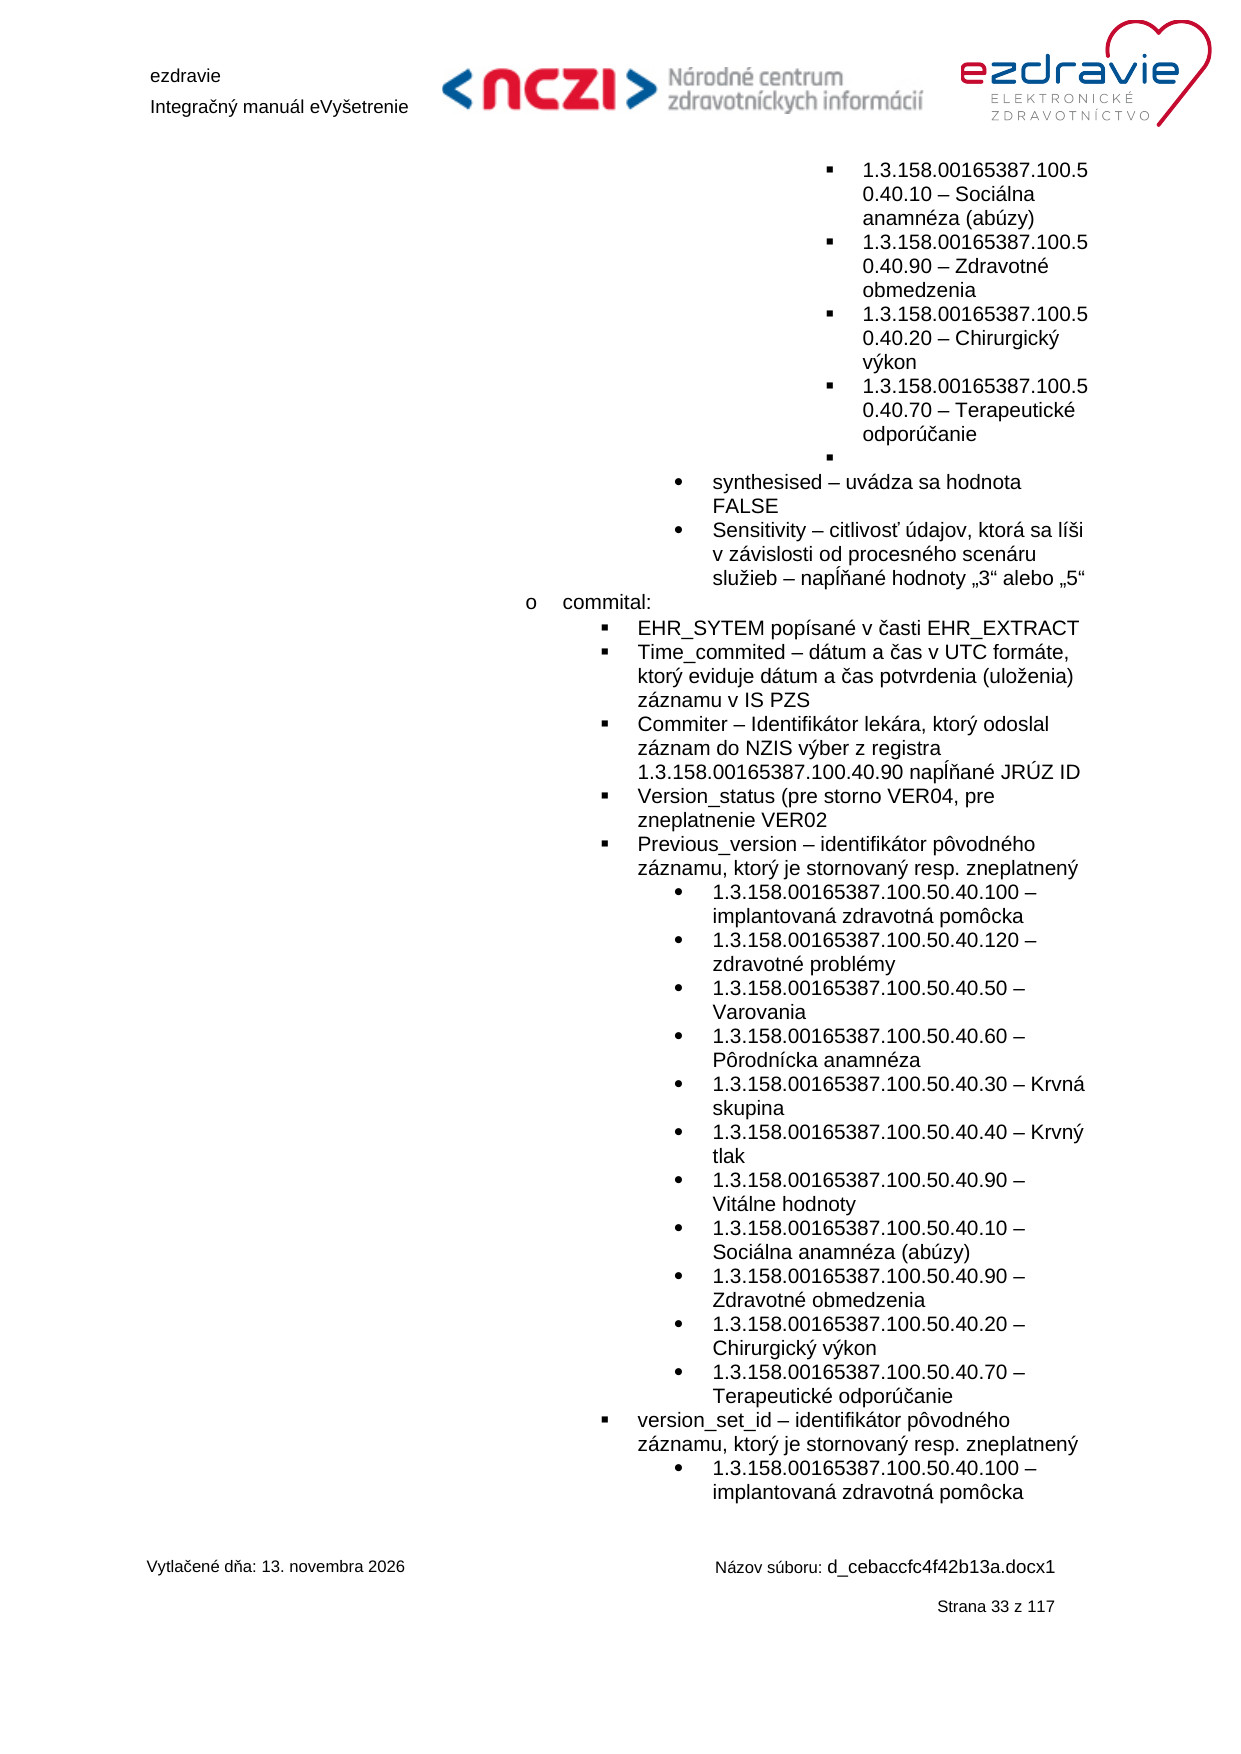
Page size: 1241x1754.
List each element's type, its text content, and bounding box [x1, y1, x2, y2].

list 1.3.158.00165387.100.50.40.90 – Zdravotné obmedzenia [825, 229, 1090, 302]
list 1.3.158.00165387.100.50.40.70 – Terapeutické odporúčanie [675, 1360, 1090, 1408]
list 1.3.158.00165387.100.50.40.20 – Chirurgický výkon [825, 302, 1090, 373]
list commital: [525, 589, 1090, 615]
list 1.3.158.00165387.100.50.40.60 – Pôrodnícka anamnéza [675, 1023, 1090, 1072]
list version_set_id – identifikátor pôvodného záznamu, ktorý je stornovaný resp. zneplatnený [600, 1408, 1090, 1456]
list 1.3.158.00165387.100.50.40.90 – Zdravotné obmedzenia [675, 1264, 1090, 1312]
picture [442, 67, 924, 114]
list 1.3.158.00165387.100.50.40.10 – Sociálna anamnéza (abúzy) [675, 1216, 1090, 1264]
list 1.3.158.00165387.100.50.40.120 – zdravotné problémy [675, 927, 1090, 976]
list 1.3.158.00165387.100.50.40.100 – implantovaná zdravotná pomôcka [675, 879, 1090, 927]
list EHR_SYTEM popísané v časti EHR_EXTRACT [600, 615, 1090, 639]
list Commiter – Identifikátor lekára, ktorý odoslal záznam do NZIS výber z registra 1.3.158.00165387.100.40.90 napĺňané JRÚZ ID [600, 711, 1090, 783]
list 1.3.158.00165387.100.50.40.40 – Krvný tlak [675, 1119, 1090, 1168]
list Sensitivity – citlivosť údajov, ktorá sa líši v závislosti od procesného scenáru služieb – napĺňané hodnoty „3“ alebo „5“ [675, 518, 1090, 589]
list 1.3.158.00165387.100.50.40.100 – implantovaná zdravotná pomôcka [675, 1456, 1090, 1504]
list 1.3.158.00165387.100.50.40.30 – Krvná skupina [675, 1072, 1090, 1119]
list Version_status (pre storno VER04, pre zneplatnenie VER02 [600, 783, 1090, 831]
list 1.3.158.00165387.100.50.40.20 – Chirurgický výkon [675, 1312, 1090, 1360]
list 1.3.158.00165387.100.50.40.90 – Vitálne hodnoty [675, 1168, 1090, 1216]
list Previous_version – identifikátor pôvodného záznamu, ktorý je stornovaný resp. zneplatnený [600, 831, 1090, 879]
list 1.3.158.00165387.100.50.40.50 – Varovania [675, 976, 1090, 1023]
list 1.3.158.00165387.100.50.40.70 – Terapeutické odporúčanie [825, 373, 1090, 446]
list Time_commited – dátum a čas v UTC formáte, ktorý eviduje dátum a čas potvrdenia (uloženia) záznamu v IS PZS [600, 639, 1090, 711]
list synthesised – uvádza sa hodnota FALSE [675, 469, 1090, 518]
list 1.3.158.00165387.100.50.40.10 – Sociálna anamnéza (abúzy) [825, 158, 1090, 229]
picture [961, 20, 1212, 127]
